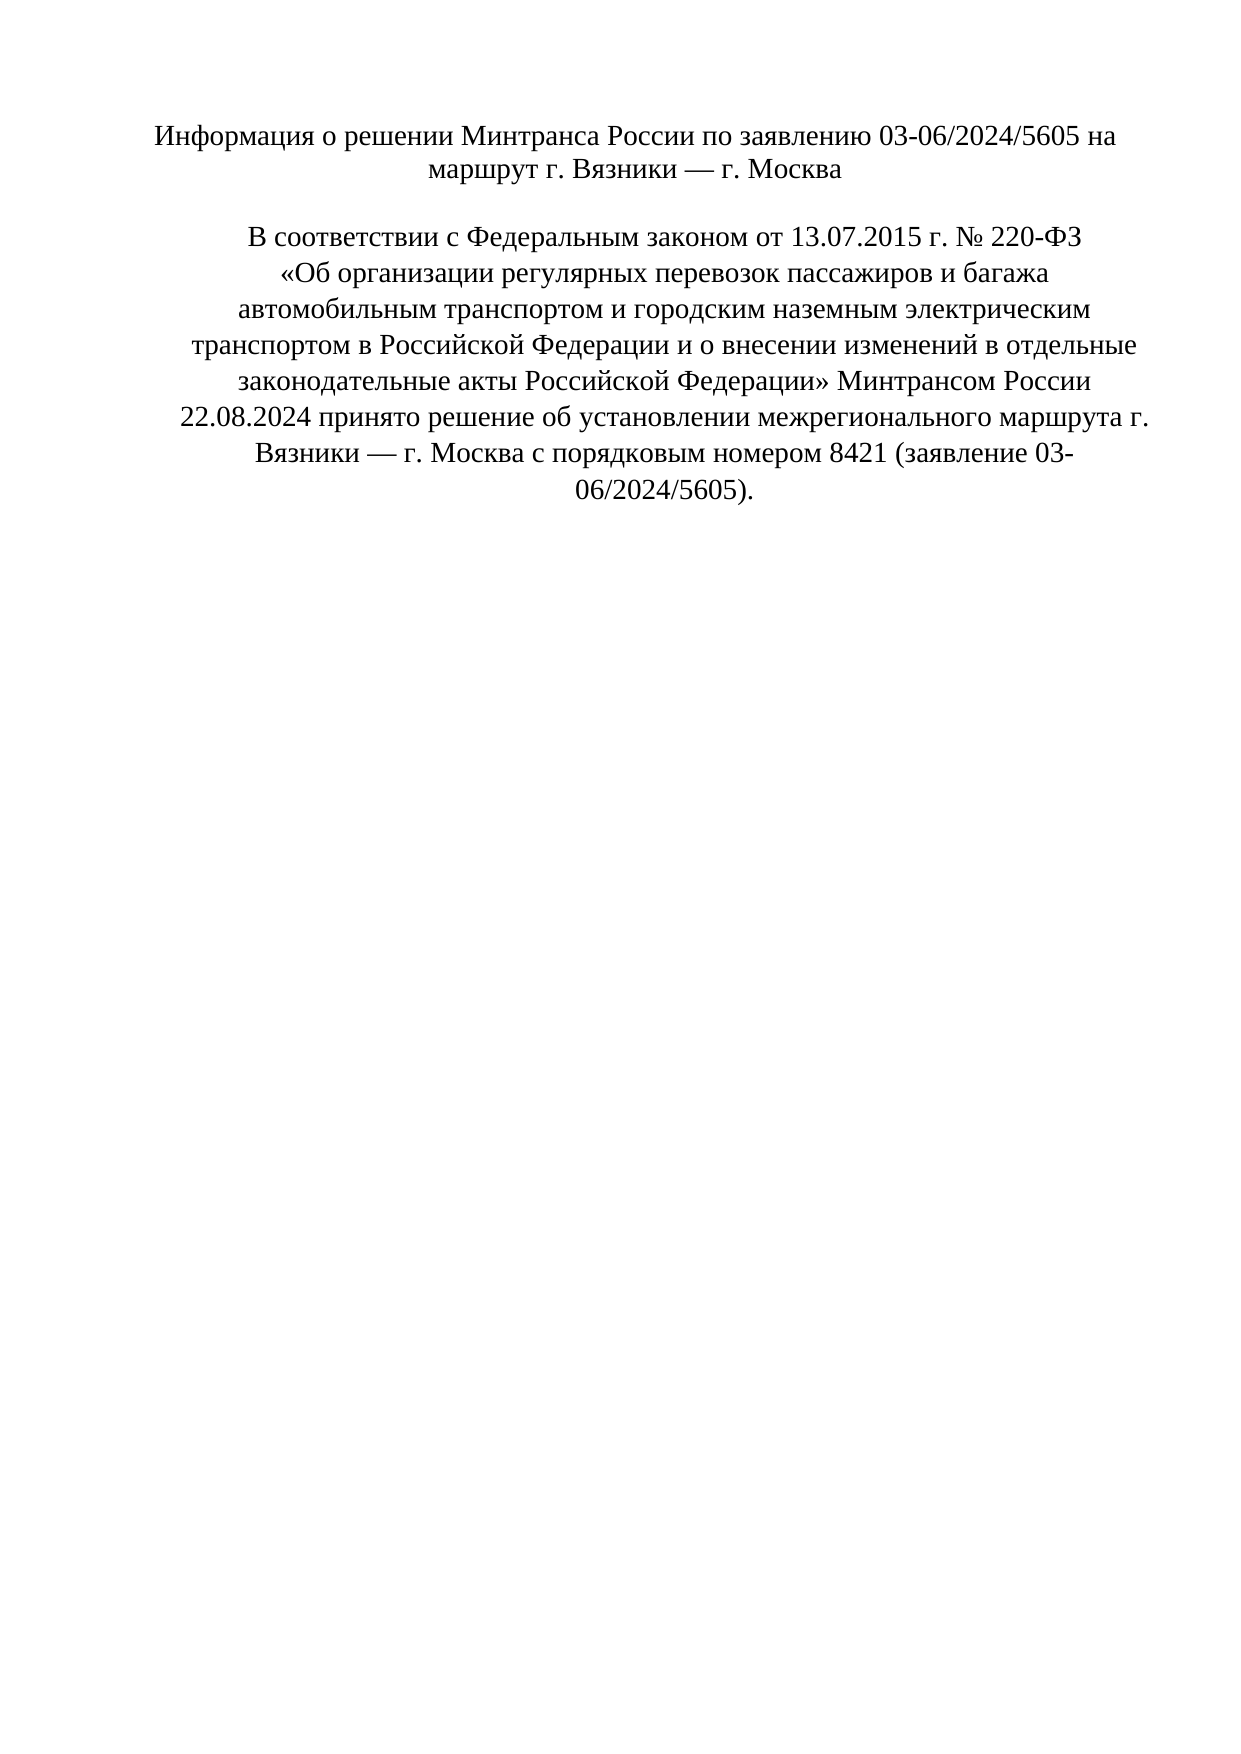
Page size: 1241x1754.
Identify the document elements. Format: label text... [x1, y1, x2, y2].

text В соответствии с Федеральным законом от 13.07.2015 г. № 220-ФЗ «Об организации регулярных перевозок пассажиров и багажа автомобильным транспортом и городским наземным электрическим транспортом в Российской Федерации и о внесении изменений в отдельные законодательные акты Российской Федерации» Минтрансом России 22.08.2024 принято решение об установлении межрегионального маршрута г. Вязники — г. Москва с порядковым номером 8421 (заявление 03-06/2024/5605). [177, 219, 1152, 505]
text Информация о решении Минтранса России по заявлению 03-06/2024/5605 на маршрут г. Вязники — г. Москва [118, 118, 1152, 185]
